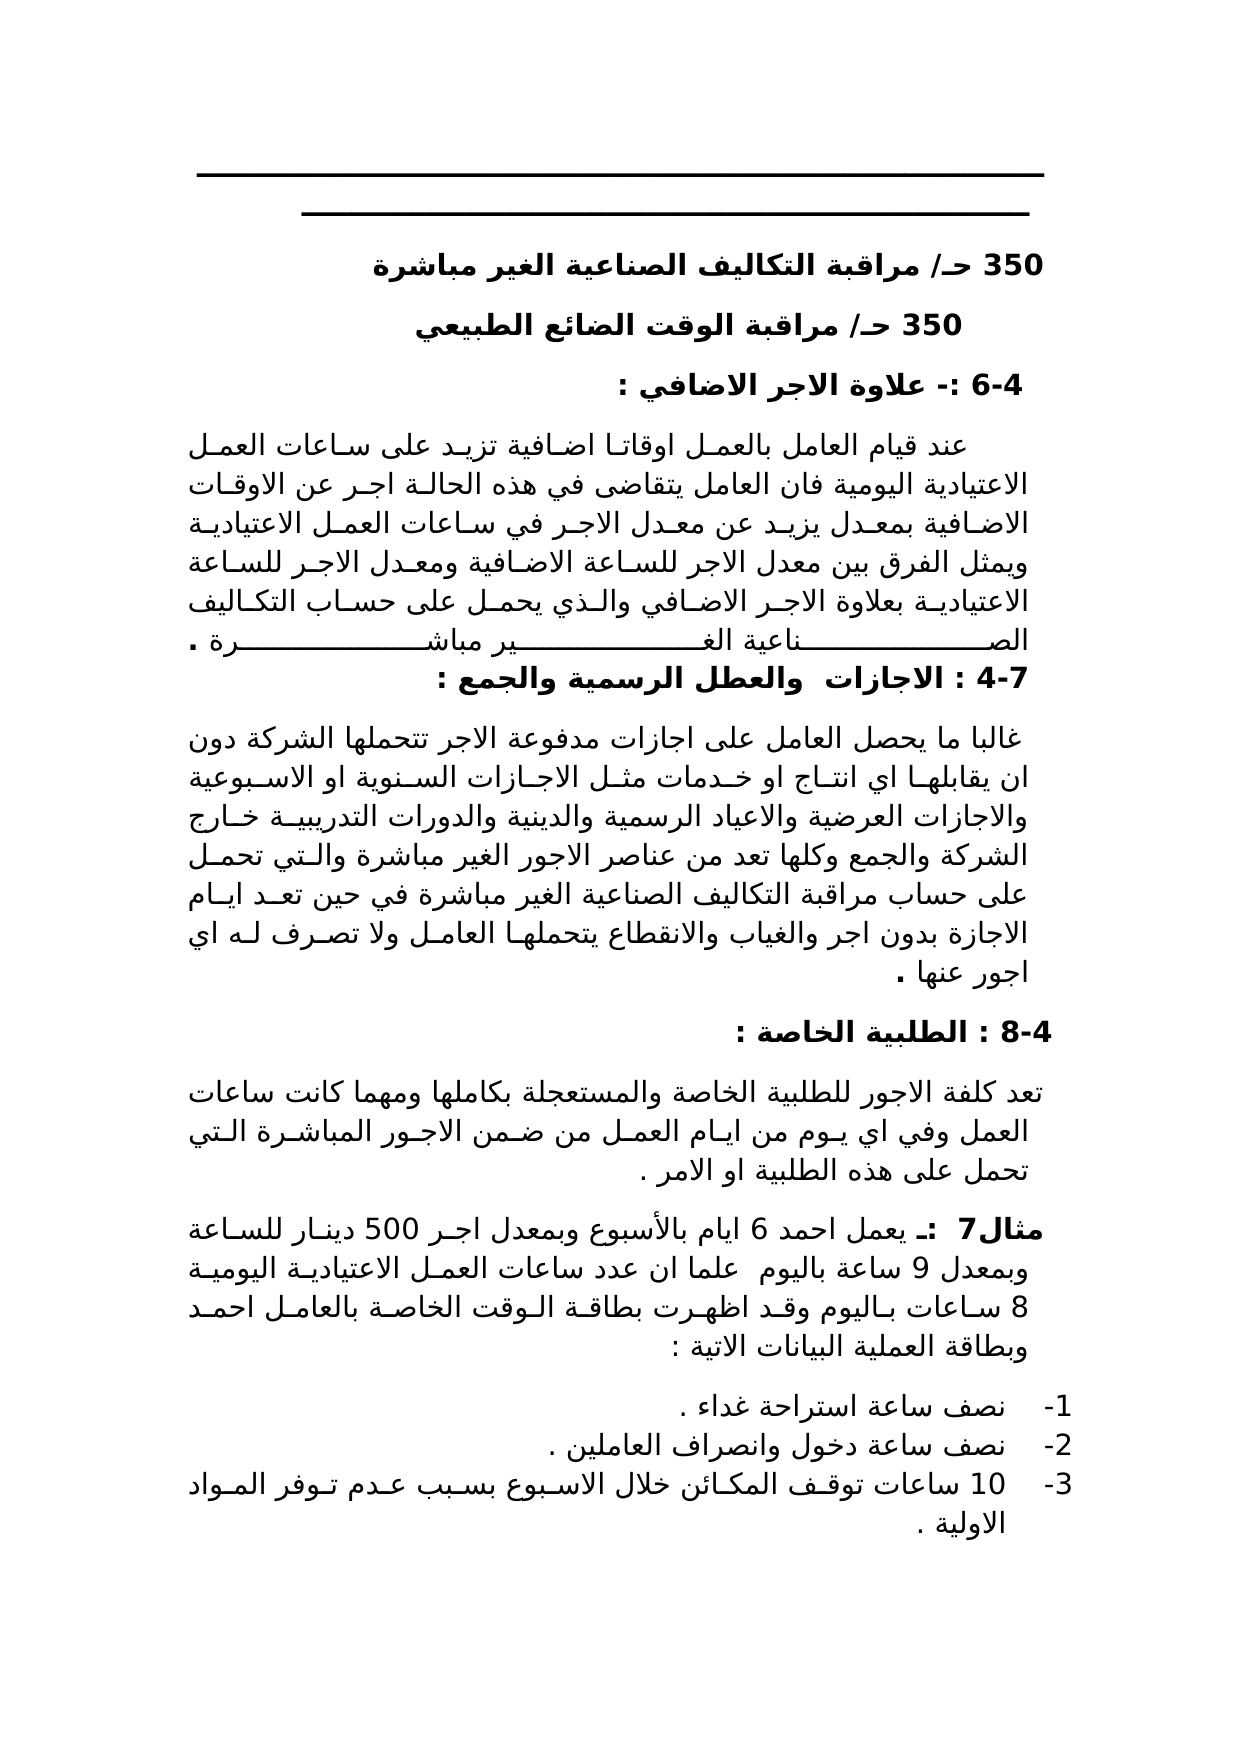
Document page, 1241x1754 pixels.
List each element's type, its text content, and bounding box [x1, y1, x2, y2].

text ــــــــــــــــــــــــــــــــــــــــــــــــــــــــــــــــــــــــــــــــــــــــــــــــــــــــــــــــــــــــــــــــــــــــــــــــــــــــــــــ [187, 150, 1044, 223]
text 350 حـ/ مراقبة التكاليف الصناعية الغير مباشرة [187, 249, 1044, 283]
text 8-4 : الطلبية الخاصة : [187, 1015, 1053, 1049]
list نصف ساعة دخول وانصراف العاملين . [187, 1428, 1044, 1462]
text غالبا ما يحصل العامل على اجازات مدفوعة الاجر تتحملها الشركة دون ان يقابلها اي انتاج او خدمات مثل الاجازات السنوية او الاسبوعية والاجازات العرضية والاعياد الرسمية والدينية والدورات التدريبية خارج الشركة والجمع وكلها تعد من عناصر الاجور الغير مباشرة والتي تحمل على حساب مراقبة التكاليف الصناعية الغير مباشرة في حين تعد ايام الاجازة بدون اجر والغياب والانقطاع يتحملها العامل ولا تصرف له اي اجور عنها . [187, 722, 1044, 989]
text 6-4 :- علاوة الاجر الاضافي : [187, 368, 1044, 402]
text تعد كلفة الاجور للطلبية الخاصة والمستعجلة بكاملها ومهما كانت ساعات العمل وفي اي يوم من ايام العمل من ضمن الاجور المباشرة التي تحمل على هذه الطلبية او الامر . [187, 1075, 1044, 1187]
list نصف ساعة استراحة غداء . [187, 1389, 1044, 1423]
list 10 ساعات توقف المكائن خلال الاسبوع بسبب عدم توفر المواد الاولية . [187, 1467, 1044, 1540]
text مثال7 : يعمل احمد 6 ايام بالأسبوع وبمعدل اجر 500 دينار للساعة وبمعدل 9 ساعة باليوم علما ان عدد ساعات العمل الاعتيادية اليومية 8 ساعات باليوم وقد اظهرت بطاقة الوقت الخاصة بالعامل احمد وبطاقة العملية البيانات الاتية : [187, 1213, 1044, 1363]
text عند قيام العامل بالعمل اوقاتا اضافية تزيد على ساعات العمل الاعتيادية اليومية فان العامل يتقاضى في هذه الحالة اجر عن الاوقات الاضافية بمعدل يزيد عن معدل الاجر في ساعات العمل الاعتيادية ويمثل الفرق بين معدل الاجر للساعة الاضافية ومعدل الاجر للساعة الاعتيادية بعلاوة الاجر الاضافي والذي يحمل على حساب التكاليف الصناعية الغير مباشرة . 7-4 : الاجازات والعطل الرسمية والجمع : [187, 428, 1044, 696]
text 350 حـ/ مراقبة الوقت الضائع الطبيعي [187, 308, 1044, 342]
